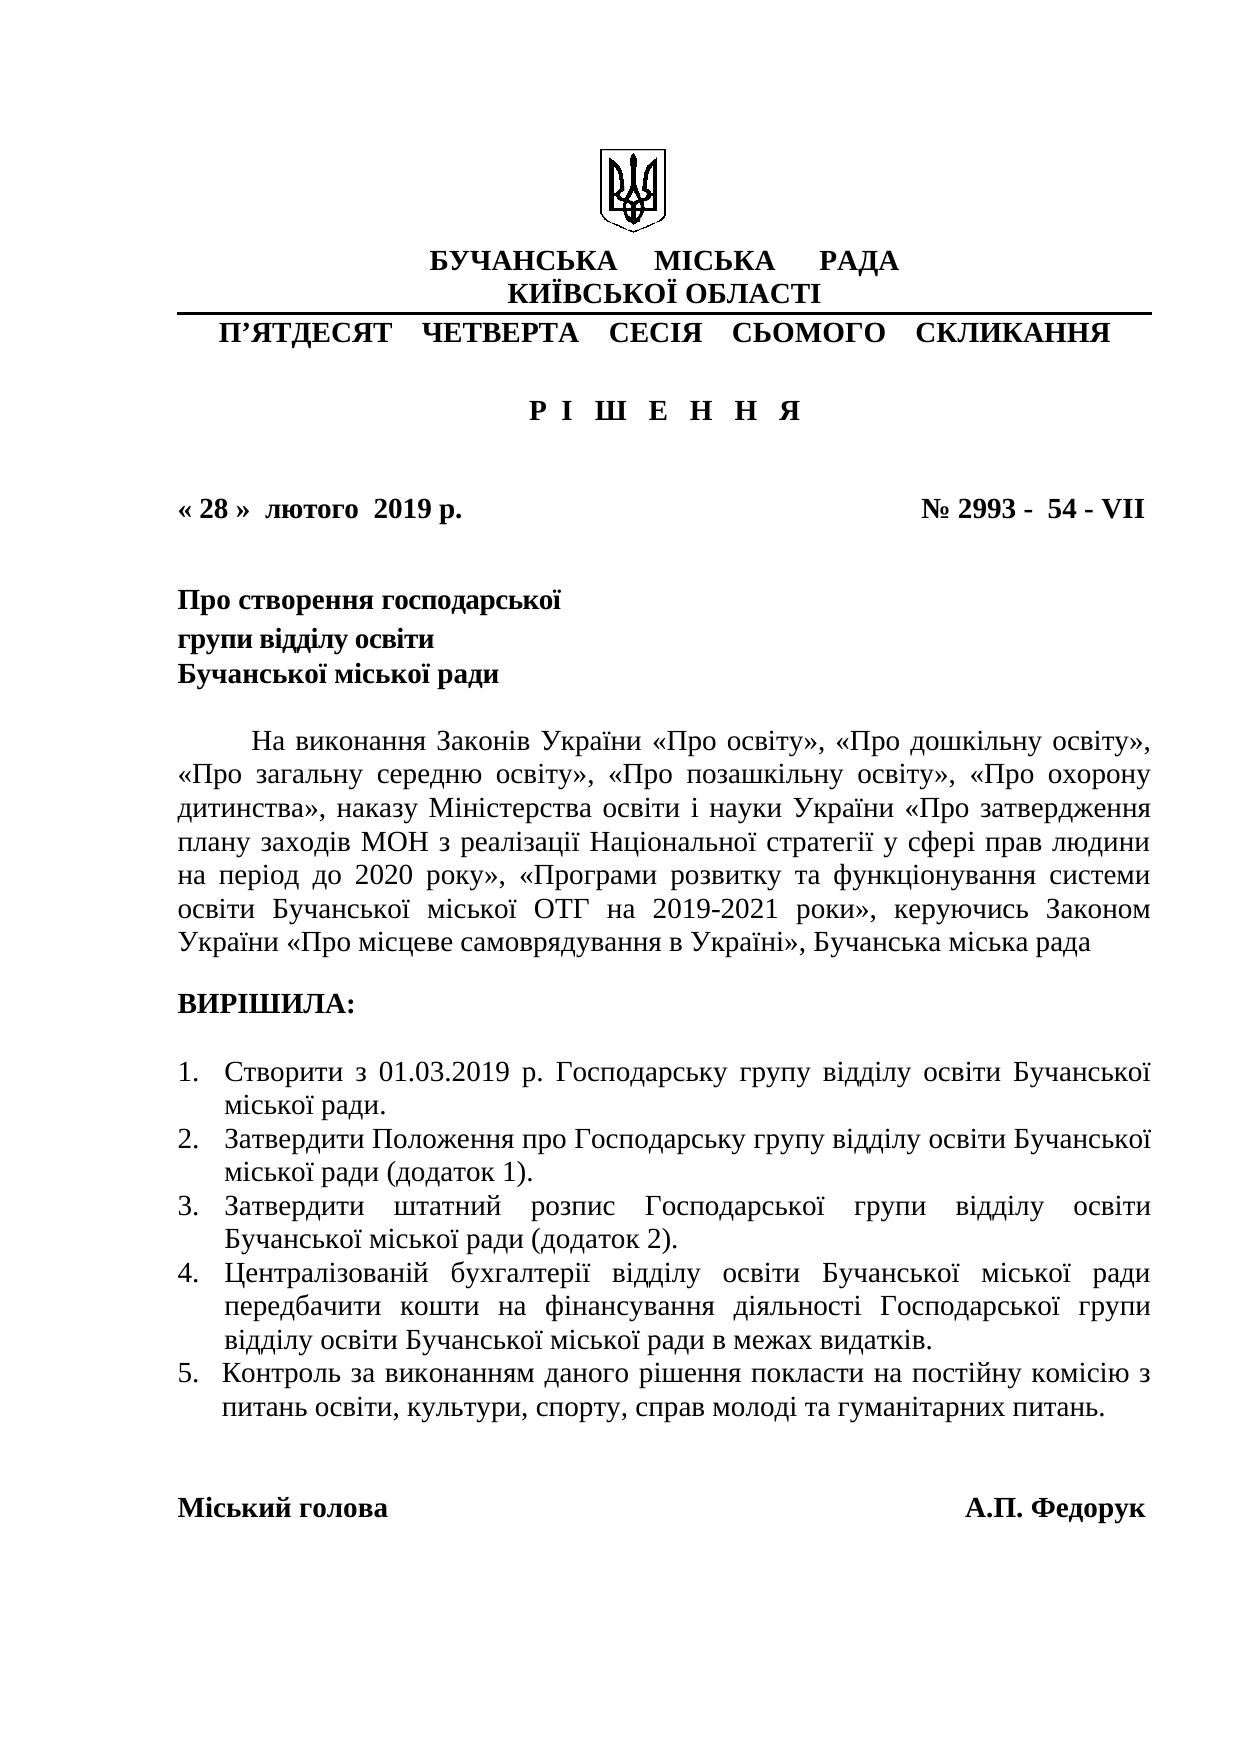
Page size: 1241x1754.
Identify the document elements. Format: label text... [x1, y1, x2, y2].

text Про створення господарської [177, 579, 1154, 617]
text На виконання Законів України «Про освіту», «Про дошкільну освіту», «Про загальну середню освіту», «Про позашкільну освіту», «Про охорону дитинства», наказу Міністерства освіти і науки України «Про затвердження плану заходів МОН з реалізації Національної стратегії у сфері прав людини на період до 2020 року», «Програми розвитку та функціонування системи освіти Бучанської міської ОТГ на 2019-2021 роки», керуючись Законом України «Про місцеве самоврядування в Україні», нська міська рада [177, 723, 1152, 958]
subtitle Р І Ш Е Н Н Я [177, 393, 1152, 426]
text БУЧАНСЬКА МІСЬКА РАДА [177, 243, 1152, 276]
text П’ЯТДЕСЯТ ЧЕТВЕРТА СЕСІЯ СЬОМОГО СКЛИКАННЯ [177, 315, 1152, 349]
list Створити з 01.03.2019 р. Господарську групу відділу освіти нської міської ради. [177, 1054, 1152, 1121]
list Затвердити Положення про Господарську групу відділу освіти нської міської ради (додаток 1). [177, 1121, 1152, 1188]
subtitle « 28 » лютого 2019 р. № 2993 - 54 - VIІ [177, 491, 1152, 525]
subtitle КИЇВСЬКОЇ ОБЛАСТІ [177, 276, 1152, 312]
list Централізованій бухгалтерії відділу освіти нської міської ради передбачити кошти на фінансування діяльності Господарської групи відділу освіти нської міської ради в межах видатків. [177, 1255, 1152, 1356]
text Бучанської міської ради [177, 656, 1152, 689]
text Міський голова А.П. Федорук [177, 1490, 1152, 1523]
text групи відділу освіти [177, 617, 1154, 656]
list Затвердити штатний розпис Господарської групи відділу освіти нської міської ради (додаток 2). [177, 1188, 1152, 1255]
list Контроль за виконанням даного рішення покласти на постійну комісію з питань освіти, культури, спорту, справ молоді та гуманітарних питань. [177, 1356, 1152, 1423]
text ВИРІШИЛА: [177, 987, 1152, 1020]
